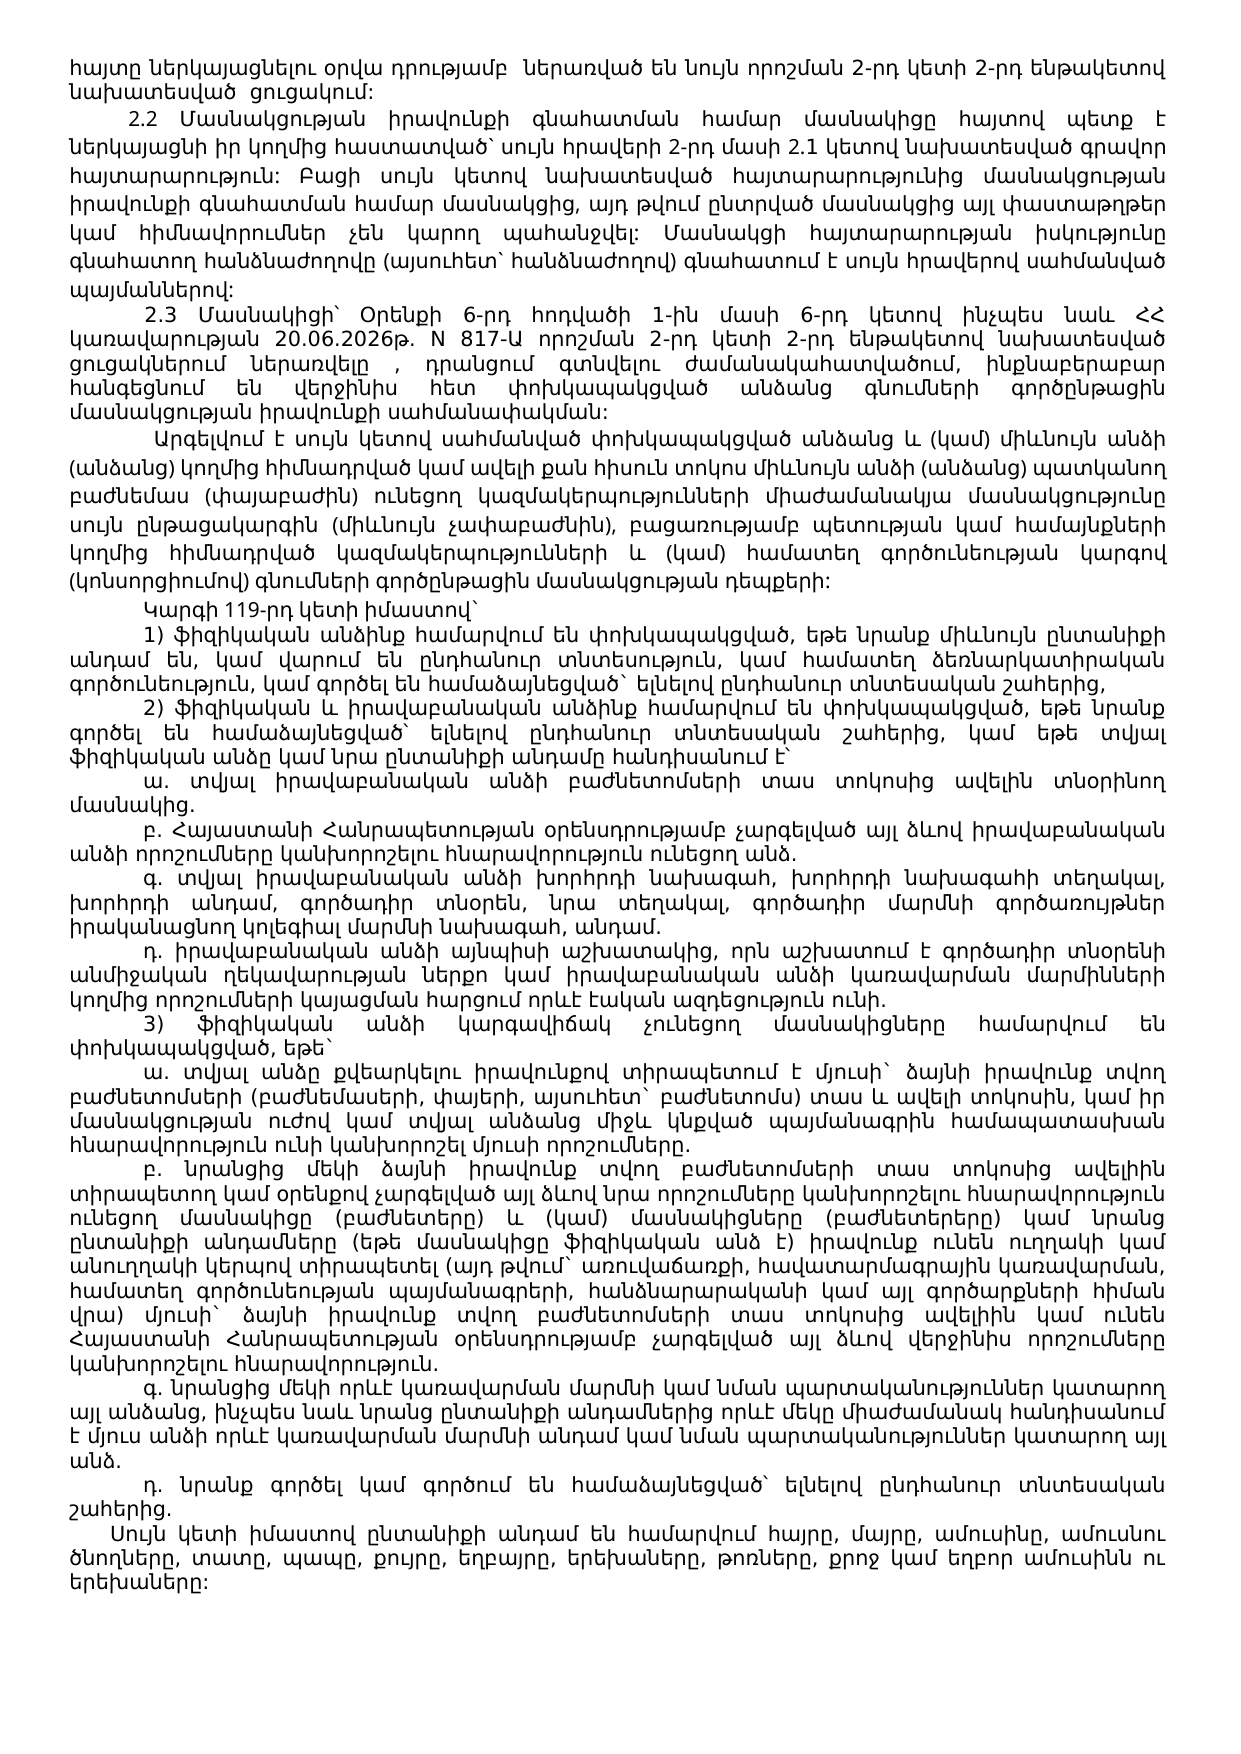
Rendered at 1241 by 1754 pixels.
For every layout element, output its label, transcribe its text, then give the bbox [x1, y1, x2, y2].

text բ. Հայաստանի Հանրապետության օրենսդրությամբ չարգելված այլ ձևով իրավաբանական անձի որոշումները կանխորոշելու հնարավորություն ունեցող անձ. [69, 818, 1167, 866]
text ա. տվյալ անձը քվեարկելու իրավունքով տիրապետում է մյուսի` ձայնի իրավունք տվող բաժնետոմսերի (բաժնեմասերի, փայերի, այսուհետ` բաժնետոմս) տաս և ավելի տոկոսին, կամ իր մասնակցության ուժով կամ տվյալ անձանց միջև կնքված պայմանագրին համապատասխան հնարավորություն ունի կանխորոշել մյուսի որոշումները. [69, 1060, 1167, 1157]
text բ. նրանցից մեկի ձայնի իրավունք տվող բաժնետոմսերի տաս տոկոսից ավելիին տիրապետող կամ օրենքով չարգելված այլ ձևով նրա որոշումները կանխորոշելու հնարավորություն ունեցող մասնակիցը (բաժնետերը) և (կամ) մասնակիցները (բաժնետերերը) կամ նրանց ընտանիքի անդամները (եթե մասնակիցը ֆիզիկական անձ է) իրավունք ունեն ուղղակի կամ անուղղակի կերպով տիրապետել (այդ թվում` առուվաճառքի, հավատարմագրային կառավարման, համատեղ գործունեության պայմանագրերի, հանձնարարականի կամ այլ գործարքների հիման վրա) մյուսի` ձայնի իրավունք տվող բաժնետոմսերի տաս տոկոսից ավելիին կամ ունեն Հայաստանի Հանրապետության օրենսդրությամբ չարգելված այլ ձևով վերջինիս որոշումները կանխորոշելու հնարավորություն. [69, 1157, 1167, 1376]
text Սույն կետի իմաստով ընտանիքի անդամ են համարվում հայրը, մայրը, ամուսինը, ամուսնու ծնողները, տատը, պապը, քույրը, եղբայրը, երեխաները, թոռները, քրոջ կամ եղբոր ամուսինն ու երեխաները: [69, 1522, 1167, 1594]
text 3) ֆիզիկական անձի կարգավիճակ չունեցող մասնակիցները համարվում են փոխկապակցված, եթե` [69, 1012, 1167, 1060]
text 2.3 Մասնակիցի՝ Օրենքի 6-րդ հոդվածի 1-ին մասի 6-րդ կետով ինչպես նաև ՀՀ կառավարության 20.06.2026թ. N 817-Ա որոշման 2-րդ կետի 2-րդ ենթակետով նախատեսված ցուցակներում ներառվելը , դրանցում գտնվելու ժամանակահատվածում, ինքնաբերաբար հանգեցնում են վերջինիս հետ փոխկապակցված անձանց գնումների գործընթացին մասնակցության իրավունքի սահմանափակման: [69, 303, 1167, 424]
text 2.2 Մասնակցության իրավունքի գնահատման համար մասնակիցը հայտով պետք է ներկայացնի իր կողմից հաստատված` սույն հրավերի 2-րդ մասի 2.1 կետով նախատեսված գրավոր հայտարարություն: Բացի սույն կետով նախատեսված հայտարարությունից մասնակցության իրավունքի գնահատման համար մասնակցից, այդ թվում ընտրված մասնակցից այլ փաստաթղթեր կամ հիմնավորումներ չեն կարող պահանջվել: Մասնակցի հայտարարության իսկությունը գնահատող հանձնաժողովը (այսուհետ` հանձնաժողով) գնահատում է սույն հրավերով սահմանված պայմաններով: [69, 104, 1167, 303]
text դ. նրանք գործել կամ գործում են համաձայնեցված՝ ելնելով ընդհանուր տնտեսական շահերից. [69, 1473, 1167, 1522]
text 1) ֆիզիկական անձինք համարվում են փոխկապակցված, եթե նրանք միևնույն ընտանիքի անդամ են, կամ վարում են ընդհանուր տնտեսություն, կամ համատեղ ձեռնարկատիրական գործունեություն, կամ գործել են համաձայնեցված` ելնելով ընդհանուր տնտեսական շահերից, [69, 623, 1167, 696]
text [69, 56, 1167, 104]
text դ. իրավաբանական անձի այնպիսի աշխատակից, որն աշխատում է գործադիր տնօրենի անմիջական ղեկավարության ներքո կամ իրավաբանական անձի կառավարման մարմինների կողմից որոշումների կայացման հարցում որևէ էական ազդեցություն ունի. [69, 939, 1167, 1012]
text 2) ֆիզիկական և իրավաբանական անձինք համարվում են փոխկապակցված, եթե նրանք գործել են համաձայնեցված՝ ելնելով ընդհանուր տնտեսական շահերից, կամ եթե տվյալ ֆիզիկական անձը կամ նրա ընտանիքի անդամը հանդիսանում է՝ [69, 696, 1167, 769]
text գ. նրանցից մեկի որևէ կառավարման մարմնի կամ նման պարտականություններ կատարող այլ անձանց, ինչպես նաև նրանց ընտանիքի անդամներից որևէ մեկը միաժամանակ հանդիսանում է մյուս անձի որևէ կառավարման մարմնի անդամ կամ նման պարտականություններ կատարող այլ անձ. [69, 1376, 1167, 1473]
text ա. տվյալ իրավաբանական անձի բաժնետոմսերի տաս տոկոսից ավելին տնօրինող մասնակից. [69, 769, 1167, 818]
text Կարգի 119-րդ կետի իմաստով` [69, 595, 1167, 623]
text գ. տվյալ իրավաբանական անձի խորհրդի նախագահ, խորհրդի նախագահի տեղակալ, խորհրդի անդամ, գործադիր տնօրեն, նրա տեղակալ, գործադիր մարմնի գործառույթներ իրականացնող կոլեգիալ մարմնի նախագահ, անդամ. [69, 866, 1167, 939]
text Արգելվում է սույն կետով սահմանված փոխկապակցված անձանց և (կամ) միևնույն անձի (անձանց) կողմից հիմնադրված կամ ավելի քան հիսուն տոկոս միևնույն անձի (անձանց) պատկանող բաժնեմաս (փայաբաժին) ունեցող կազմակերպությունների միաժամանակյա մասնակցությունը սույն ընթացակարգին (միևնույն չափաբաժնին), բացառությամբ պետության կամ համայնքների կողմից հիմնադրված կազմակերպությունների և (կամ) համատեղ գործունեության կարգով (կոնսորցիումով) գնումների գործընթացին մասնակցության դեպքերի: [69, 424, 1167, 595]
